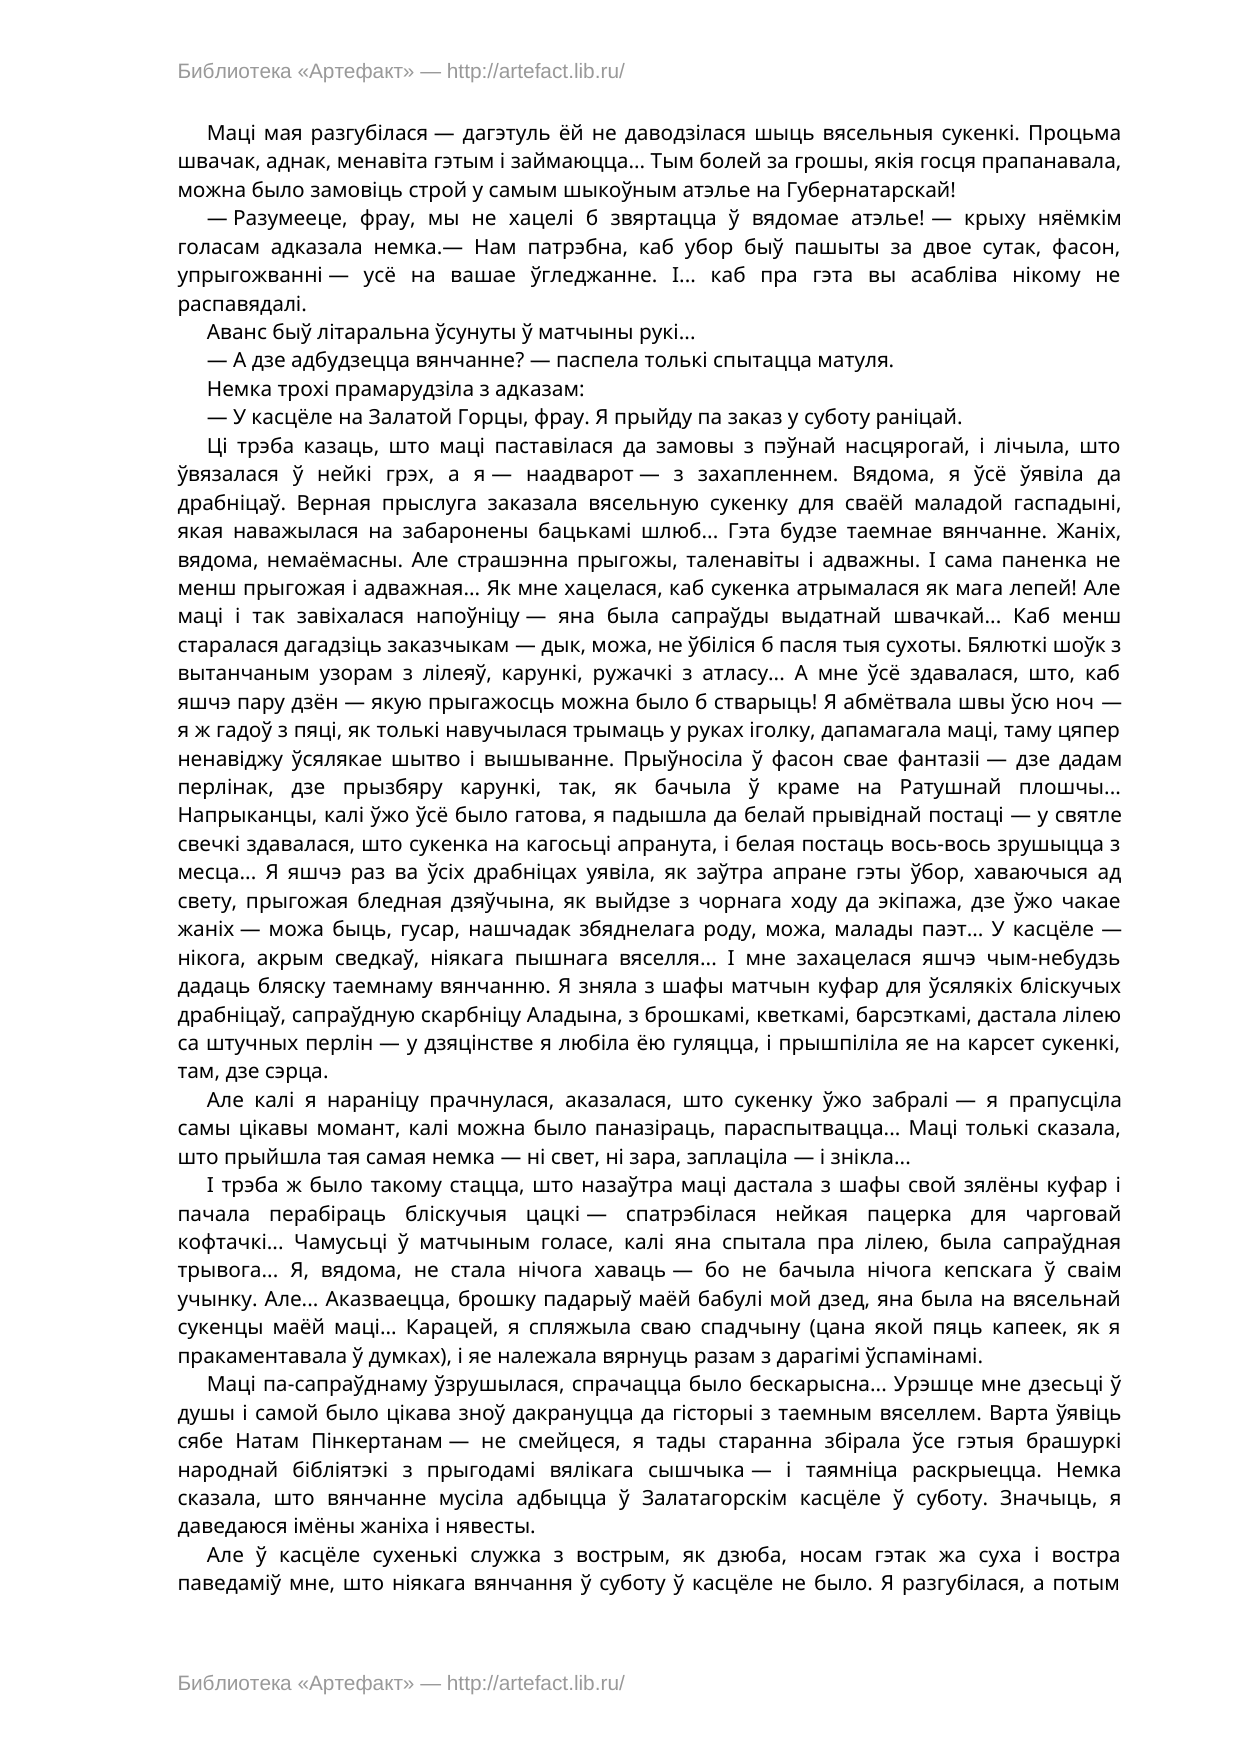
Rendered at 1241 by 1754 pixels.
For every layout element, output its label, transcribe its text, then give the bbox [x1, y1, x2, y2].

text — У касцёле на Залатой Горцы, фрау. Я прыйду па заказ у суботу раніцай. [177, 402, 1122, 431]
text Аванс быў літаральна ўсунуты ў матчыны рукі... [177, 317, 1122, 346]
text Ці трэба казаць, што маці паставілася да замовы з пэўнай насцярогай, і лічыла, што ўвязалася ў нейкі грэх, а я — наадварот — з захапленнем. Вядома, я ўсё ўявіла да драбніцаў. Верная прыслуга заказала вясельную сукенку для сваёй маладой гаспадыні, якая наважылася на забаронены бацькамі шлюб... Гэта будзе таемнае вянчанне. Жаніх, вядома, немаёмасны. Але страшэнна прыгожы, таленавіты і адважны. І сама паненка не менш прыгожая і адважная... Як мне хацелася, каб сукенка атрымалася як мага лепей! Але маці і так завіхалася напоўніцу — яна была сапраўды выдатнай швачкай... Каб менш старалася дагадзіць заказчыкам — дык, можа, не ўбіліся б пасля тыя сухоты. Бялюткі шоўк з вытанчаным узорам з лілеяў, карункі, ружачкі з атласу... А мне ўсё здавалася, што, каб яшчэ пару дзён — якую прыгажосць можна было б стварыць! Я абмётвала швы ўсю ноч — я ж гадоў з пяці, як толькі навучылася трымаць у руках іголку, дапамагала маці, таму цяпер ненавіджу ўсялякае шытво і вышыванне. Прыўносіла ў фасон свае фантазіі — дзе дадам перлінак, дзе прызбяру карункі, так, як бачыла ў краме на Ратушнай плошчы... Напрыканцы, калі ўжо ўсё было гатова, я падышла да белай прывіднай постаці — у святле свечкі здавалася, што сукенка на кагосьці апранута, і белая постаць вось-вось зрушыцца з месца... Я яшчэ раз ва ўсіх драбніцах уявіла, як заўтра апране гэты ўбор, хаваючыся ад свету, прыгожая бледная дзяўчына, як выйдзе з чорнага ходу да экіпажа, дзе ўжо чакае жаніх — можа быць, гусар, нашчадак збяднелага роду, можа, малады паэт... У касцёле — нікога, акрым сведкаў, ніякага пышнага вяселля... І мне захацелася яшчэ чым-небудзь дадаць бляску таемнаму вянчанню. Я зняла з шафы матчын куфар для ўсялякіх бліскучых драбніцаў, сапраўдную скарбніцу Аладына, з брошкамі, кветкамі, барсэткамі, дастала лілею са штучных перлін — у дзяцінстве я любіла ёю гуляцца, і прышпіліла яе на карсет сукенкі, там, дзе сэрца. [177, 431, 1122, 1085]
text І трэба ж было такому стацца, што назаўтра маці дастала з шафы свой зялёны куфар і пачала перабіраць бліскучыя цацкі — спатрэбілася нейкая пацерка для чарговай кофтачкі... Чамусьці ў матчыным голасе, калі яна спытала пра лілею, была сапраўдная трывога... Я, вядома, не стала нічога хаваць — бо не бачыла нічога кепскага ў сваім учынку. Але... Аказваецца, брошку падарыў маёй бабулі мой дзед, яна была на вясельнай сукенцы маёй маці... Карацей, я спляжыла сваю спадчыну (цана якой пяць капеек, як я пракаментавала ў думках), і яе належала вярнуць разам з дарагімі ўспамінамі. [177, 1170, 1122, 1369]
text Але калі я нараніцу прачнулася, аказалася, што сукенку ўжо забралі — я прапусціла самы цікавы момант, калі можна было паназіраць, параспытвацца... Маці толькі сказала, што прыйшла тая самая немка — ні свет, ні зара, заплаціла — і знікла... [177, 1085, 1122, 1170]
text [177, 1540, 1122, 1597]
text — А дзе адбудзецца вянчанне? — паспела толькі спытацца матуля. [177, 346, 1122, 374]
text Маці па-сапраўднаму ўзрушылася, спрачацца было бескарысна... Урэшце мне дзесьці ў душы і самой было цікава зноў дакрануцца да гісторыі з таемным вяселлем. Варта ўявіць сябе Натам Пінкертанам — не смейцеся, я тады старанна збірала ўсе гэтыя брашуркі народнай бібліятэкі з прыгодамі вялікага сышчыка — і таямніца раскрыецца. Немка сказала, што вянчанне мусіла адбыцца ў Залатагорскім касцёле ў суботу. Значыць, я даведаюся імёны жаніха і нявесты. [177, 1369, 1122, 1540]
text Немка трохі прамарудзіла з адказам: [177, 374, 1122, 402]
text — Разумееце, фрау, мы не хацелі б звяртацца ў вядомае атэлье! — крыху няёмкім голасам адказала немка.— Нам патрэбна, каб убор быў пашыты за двое сутак, фасон, упрыгожванні — усё на вашае ўгледжанне. І... каб пра гэта вы асабліва нікому не распавядалі. [177, 203, 1122, 317]
text Маці мая разгубілася — дагэтуль ёй не даводзілася шыць вясельныя сукенкі. Процьма швачак, аднак, менавіта гэтым і займаюцца... Тым болей за грошы, якія госця прапанавала, можна было замовіць строй у самым шыкоўным атэлье на Губернатарскай! [177, 118, 1122, 203]
